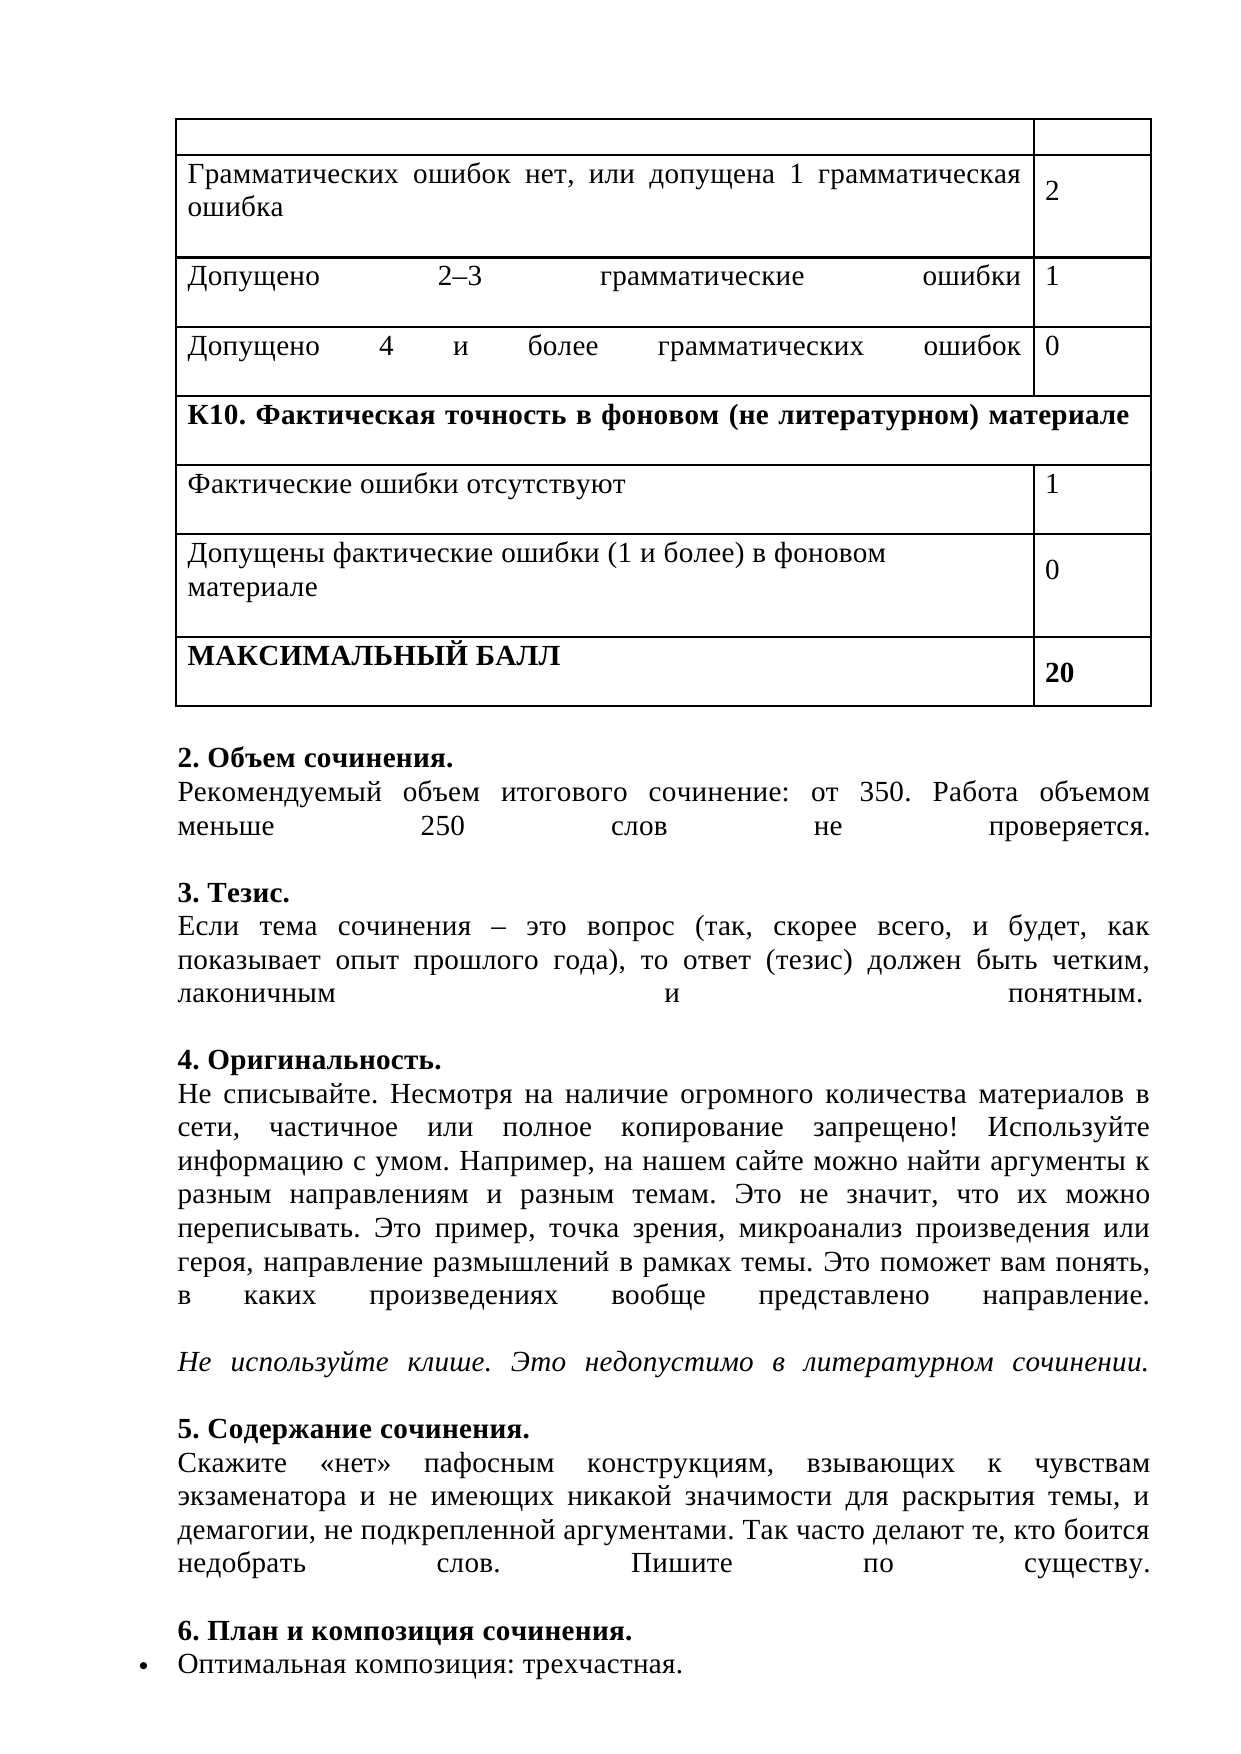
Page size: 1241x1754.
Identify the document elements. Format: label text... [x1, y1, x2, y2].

text Не списывайте. Несмотря на наличие огромного количества материалов в сети, частичное или полное копирование запрещено! Используйте информацию с умом. Например, на нашем сайте можно найти аргументы к разным направлениям и разным темам. Это не значит, что их можно переписывать. Это пример, точка зрения, микроанализ произведения или героя, направление размышлений в рамках темы. Это поможет вам понять, в каких произведениях вообще представлено направление. Не используйте клише. Это недопустимо в литературном сочинении. 5. Содержание сочинения. [177, 1277, 1152, 1445]
table_cell 1 [1035, 259, 1150, 326]
table_cell [1035, 120, 1150, 154]
table_cell 0 [1035, 535, 1150, 636]
text Если тема сочинения – это вопрос (так, скорее всего, и будет, как показывает опыт прошлого года), то ответ (тезис) должен быть четким, лаконичным и понятным. 4. Оригинальность. [177, 975, 1152, 1076]
table_cell 20 [1035, 638, 1150, 705]
text Рекомендуемый объем итогового сочинение: от 350. Работа объемом меньше 250 слов не проверяется. 3. Тезис. [177, 808, 1152, 908]
table_cell 1 [1035, 466, 1150, 533]
table_cell Допущены фактические ошибки (1 и более) в фоновом материале [177, 535, 1033, 636]
text Скажите «нет» пафосным конструкциям, взывающих к чувствам экзаменатора и не имеющих никакой значимости для раскрытия темы, и демагогии, не подкрепленной аргументами. Так часто делают те, кто боится недобрать слов. Пишите по существу. 6. План и композиция сочинения. [177, 1546, 1152, 1646]
table_cell Фактические ошибки отсутствуют [177, 466, 1033, 533]
table_cell 0 [1035, 328, 1150, 395]
table_cell К10. Фактическая точность в фоновом (не литературном) материале [177, 397, 1150, 464]
text 2. Объем сочинения. [177, 707, 1152, 774]
table_cell 2 [1035, 156, 1150, 256]
table_cell Грамматических ошибок нет, или допущена 1 грамматическая ошибка [177, 156, 1033, 256]
table_cell Допущено 2–3 грамматические ошибки [177, 259, 1033, 326]
table_cell Допущено 4 и более грамматических ошибок [177, 328, 1033, 395]
table_cell МАКСИМАЛЬНЫЙ БАЛЛ [177, 638, 1033, 705]
list Оптимальная композиция: трехчастная. [140, 1646, 1152, 1680]
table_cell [177, 120, 1033, 154]
